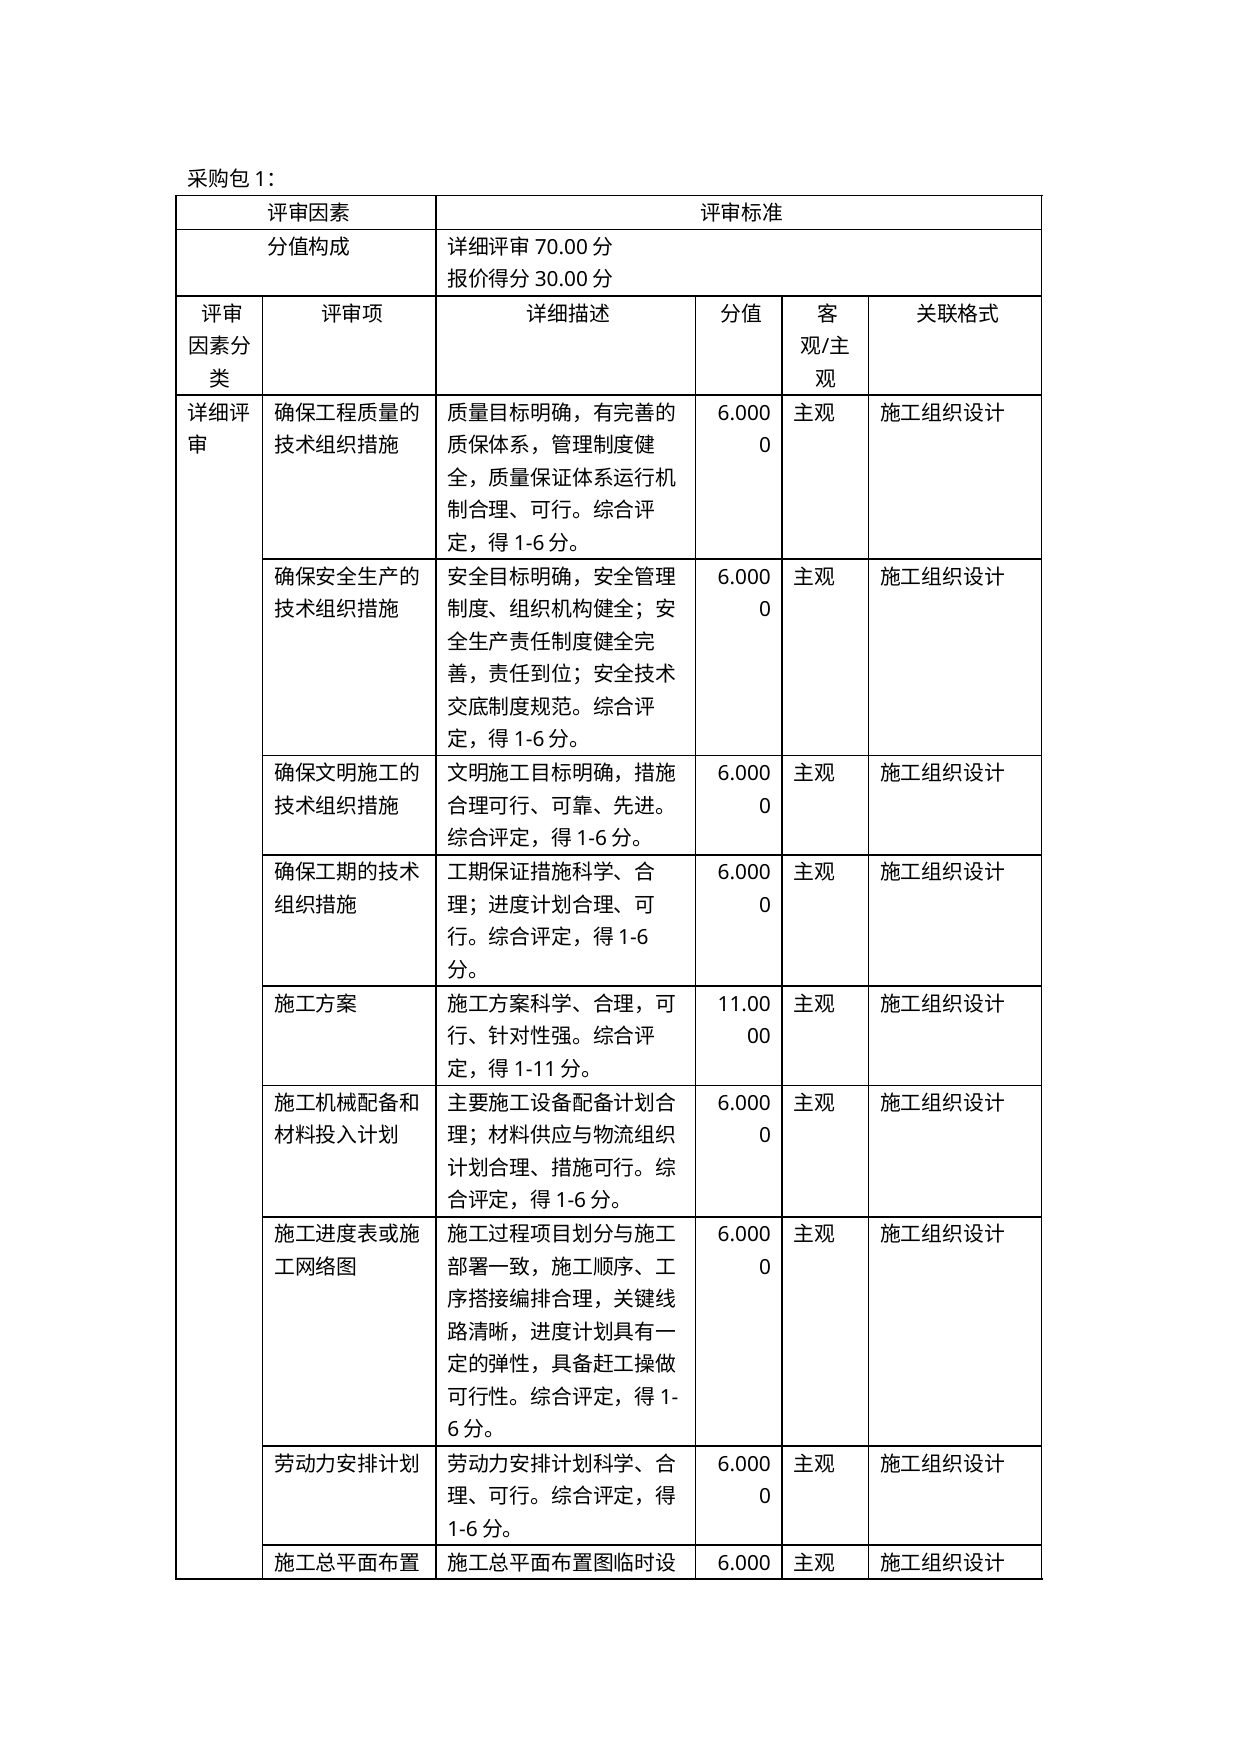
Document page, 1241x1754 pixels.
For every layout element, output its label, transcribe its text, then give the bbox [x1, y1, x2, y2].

table_cell 评审项 [263, 297, 435, 394]
table_cell 文明施工目标明确，措施合理可行、可靠、先进。综合评定，得1-6分。 [437, 756, 695, 854]
table_header 评审标准 [437, 196, 1041, 228]
table_cell 6.0000 [696, 1086, 781, 1216]
table_cell 施工组织设计 [869, 1546, 1041, 1578]
table_cell 分值构成 [177, 230, 435, 295]
table_cell 详细评审 [177, 396, 262, 1578]
table_cell 施工组织设计 [869, 1086, 1041, 1216]
table_cell 6.0000 [696, 1218, 781, 1445]
table_cell 6.0000 [696, 1546, 781, 1578]
table_cell 施工组织设计 [869, 756, 1041, 854]
table_cell 质量目标明确，有完善的质保体系，管理制度健全，质量保证体系运行机制合理、可行。综合评定，得1-6分。 [437, 396, 695, 558]
table_cell 11.0000 [696, 987, 781, 1084]
table_cell 6.0000 [696, 396, 781, 558]
table_cell 安全目标明确，安全管理制度、组织机构健全；安全生产责任制度健全完善，责任到位；安全技术交底制度规范。综合评定，得1-6分。 [437, 560, 695, 755]
table_cell 主观 [783, 987, 868, 1084]
table_cell 施工组织设计 [869, 1218, 1041, 1445]
table_cell 主观 [783, 1218, 868, 1445]
table_cell 工期保证措施科学、合理；进度计划合理、可行。综合评定，得1-6分。 [437, 856, 695, 985]
table_cell 6.0000 [696, 560, 781, 755]
table_cell 主观 [783, 856, 868, 985]
table_cell 施工组织设计 [869, 1447, 1041, 1544]
table_cell 主观 [783, 1447, 868, 1544]
table_cell 施工组织设计 [869, 560, 1041, 755]
table_cell 施工组织设计 [869, 987, 1041, 1084]
table_cell 施工总平面布置图 [263, 1546, 435, 1578]
table_cell 施工机械配备和材料投入计划 [263, 1086, 435, 1216]
table_cell 确保工程质量的技术组织措施 [263, 396, 435, 558]
table_cell 详细评审70.00分 报价得分30.00分 [437, 230, 1041, 295]
table_cell 分值 [696, 297, 781, 394]
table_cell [437, 1546, 695, 1578]
table_cell 主观 [783, 1546, 868, 1578]
table_cell 主要施工设备配备计划合理；材料供应与物流组织计划合理、措施可行。综合评定，得1-6分。 [437, 1086, 695, 1216]
table_cell 6.0000 [696, 856, 781, 985]
table_cell 确保文明施工的技术组织措施 [263, 756, 435, 854]
table_cell 施工方案 [263, 987, 435, 1084]
table_cell 施工过程项目划分与施工部署一致，施工顺序、工序搭接编排合理，关键线路清晰，进度计划具有一定的弹性，具备赶工操做可行性。综合评定，得1-6分。 [437, 1218, 695, 1445]
table_header 评审因素 [177, 196, 435, 228]
table_cell 确保工期的技术组织措施 [263, 856, 435, 985]
table_cell 客观/主观 [783, 297, 868, 394]
table_cell 劳动力安排计划 [263, 1447, 435, 1544]
table_cell 施工组织设计 [869, 856, 1041, 985]
table_cell 详细描述 [437, 297, 695, 394]
table_cell 施工组织设计 [869, 396, 1041, 558]
table_cell 施工方案科学、合理，可行、针对性强。综合评定，得1-11分。 [437, 987, 695, 1084]
table_cell 主观 [783, 396, 868, 558]
table_cell 劳动力安排计划科学、合理、可行。综合评定，得1-6分。 [437, 1447, 695, 1544]
table_cell 关联格式 [869, 297, 1041, 394]
table_cell 施工进度表或施工网络图 [263, 1218, 435, 1445]
table_cell 6.0000 [696, 756, 781, 854]
table_cell 评审因素分类 [177, 297, 262, 394]
table_cell 6.0000 [696, 1447, 781, 1544]
table_cell 主观 [783, 1086, 868, 1216]
text 采购包1： [187, 162, 1053, 194]
table_cell 主观 [783, 560, 868, 755]
table_cell 主观 [783, 756, 868, 854]
table_cell 确保安全生产的技术组织措施 [263, 560, 435, 755]
